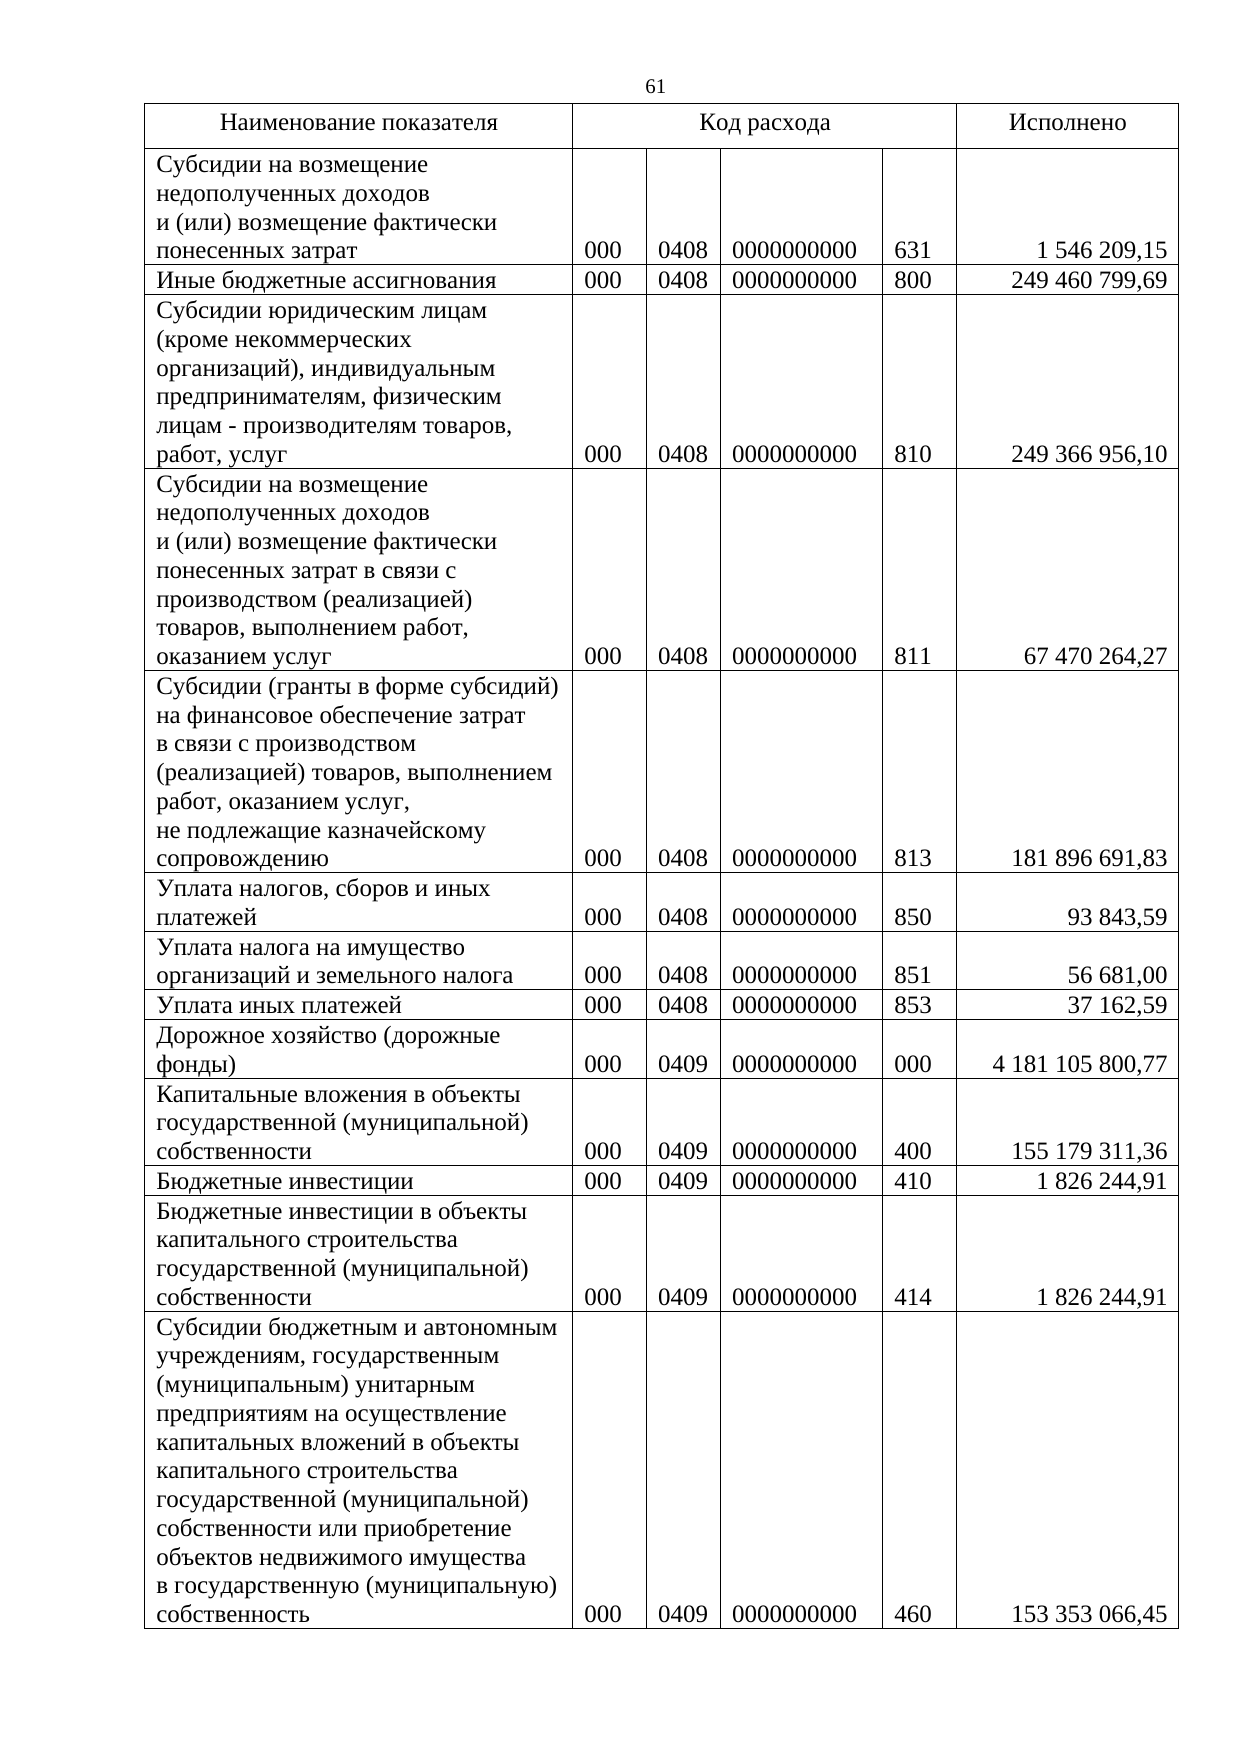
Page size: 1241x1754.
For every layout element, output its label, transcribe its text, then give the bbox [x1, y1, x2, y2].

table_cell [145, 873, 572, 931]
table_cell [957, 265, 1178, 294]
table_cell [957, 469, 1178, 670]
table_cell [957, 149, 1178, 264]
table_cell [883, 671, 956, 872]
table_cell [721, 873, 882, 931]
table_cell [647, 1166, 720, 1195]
table_header Код расхода [573, 104, 956, 148]
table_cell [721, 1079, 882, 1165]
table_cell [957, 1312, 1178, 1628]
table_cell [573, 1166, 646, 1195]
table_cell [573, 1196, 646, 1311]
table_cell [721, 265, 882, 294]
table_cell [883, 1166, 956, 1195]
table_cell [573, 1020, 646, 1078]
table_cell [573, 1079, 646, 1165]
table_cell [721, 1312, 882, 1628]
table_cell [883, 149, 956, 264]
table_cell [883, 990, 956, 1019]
table_header Исполнено [957, 104, 1178, 148]
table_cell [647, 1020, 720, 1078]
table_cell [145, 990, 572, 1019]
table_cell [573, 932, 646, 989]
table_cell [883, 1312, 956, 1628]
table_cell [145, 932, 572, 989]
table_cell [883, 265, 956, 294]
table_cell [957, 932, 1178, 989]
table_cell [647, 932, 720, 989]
table_header Наименование показателя [145, 104, 572, 148]
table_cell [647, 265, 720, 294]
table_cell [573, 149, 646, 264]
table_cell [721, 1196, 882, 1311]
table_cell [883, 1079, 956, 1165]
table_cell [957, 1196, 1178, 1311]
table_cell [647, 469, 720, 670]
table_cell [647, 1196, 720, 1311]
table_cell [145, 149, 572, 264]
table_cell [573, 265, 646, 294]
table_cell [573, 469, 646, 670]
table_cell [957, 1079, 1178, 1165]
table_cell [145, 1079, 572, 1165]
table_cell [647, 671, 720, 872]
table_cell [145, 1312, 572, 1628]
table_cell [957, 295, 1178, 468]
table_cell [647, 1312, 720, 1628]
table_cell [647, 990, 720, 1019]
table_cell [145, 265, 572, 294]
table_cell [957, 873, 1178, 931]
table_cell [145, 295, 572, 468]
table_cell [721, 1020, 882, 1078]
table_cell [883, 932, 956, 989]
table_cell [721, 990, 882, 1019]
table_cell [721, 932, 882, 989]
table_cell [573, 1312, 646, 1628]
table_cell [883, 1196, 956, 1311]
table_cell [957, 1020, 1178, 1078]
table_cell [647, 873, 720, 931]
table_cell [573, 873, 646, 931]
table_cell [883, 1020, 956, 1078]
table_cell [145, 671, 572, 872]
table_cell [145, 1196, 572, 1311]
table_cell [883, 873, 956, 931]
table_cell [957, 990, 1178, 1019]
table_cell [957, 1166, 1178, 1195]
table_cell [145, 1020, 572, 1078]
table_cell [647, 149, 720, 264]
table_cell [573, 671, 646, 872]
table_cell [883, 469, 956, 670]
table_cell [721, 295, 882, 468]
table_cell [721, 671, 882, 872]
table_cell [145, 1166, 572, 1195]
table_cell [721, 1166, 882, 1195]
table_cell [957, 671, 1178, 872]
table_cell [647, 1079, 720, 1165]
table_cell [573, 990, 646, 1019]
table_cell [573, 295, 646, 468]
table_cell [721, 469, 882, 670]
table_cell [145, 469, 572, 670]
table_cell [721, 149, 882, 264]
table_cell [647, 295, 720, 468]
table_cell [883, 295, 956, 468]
